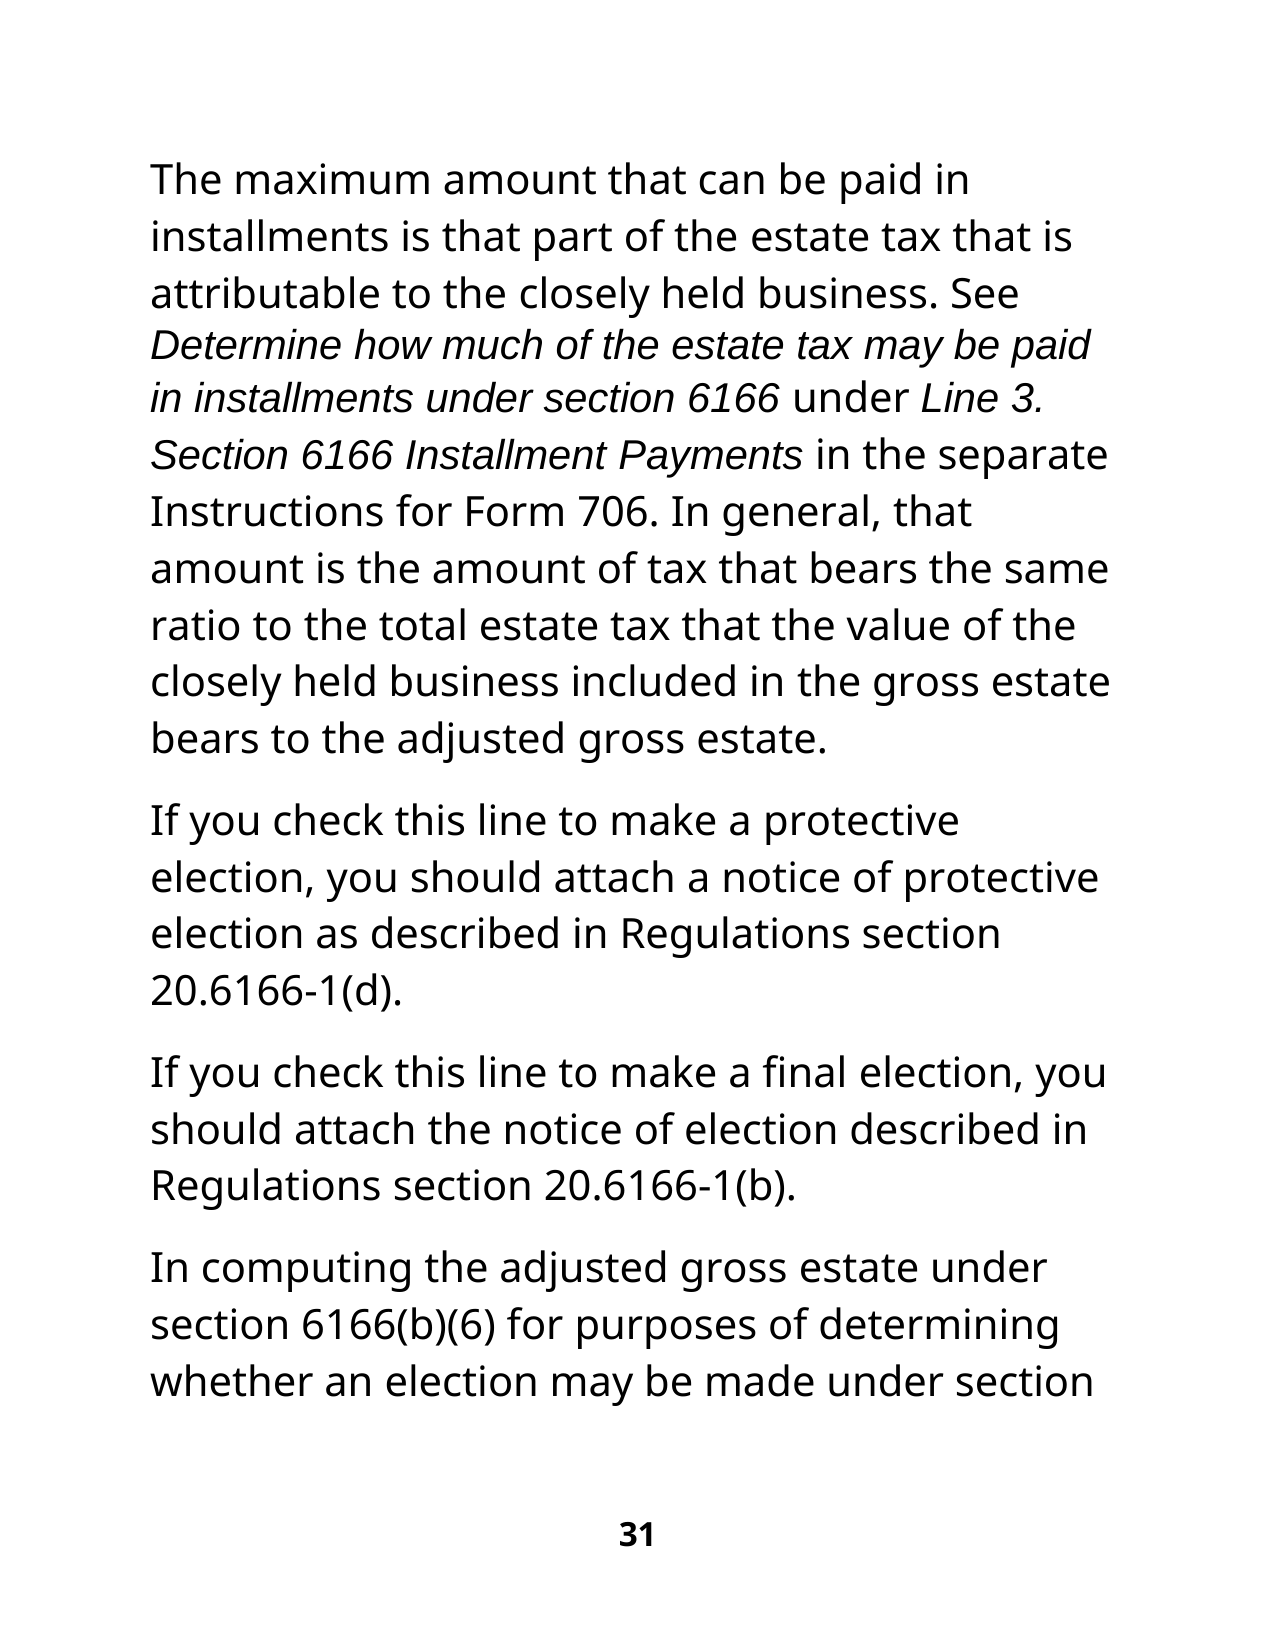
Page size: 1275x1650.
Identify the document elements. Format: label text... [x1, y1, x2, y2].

text If you check this line to make a protective election, you should attach a notice of protective election as described in Regulations section 20.6166-1(d). [150, 791, 1125, 1018]
text If you check this line to make a final election, you should attach the notice of election described in Regulations section 20.6166-1(b). [150, 1043, 1125, 1213]
text The maximum amount that can be paid in installments is that part of the estate tax that is attributable to the closely held business. See Determine how much of the estate tax may be paid in installments under section 6166 under Line 3. Section 6166 Installment Payments in the separate Instructions for Form 706. In general, that amount is the amount of tax that bears the same ratio to the total estate tax that the value of the closely held business included in the gross estate bears to the adjusted gross estate. [150, 150, 1125, 766]
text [150, 1238, 1125, 1408]
